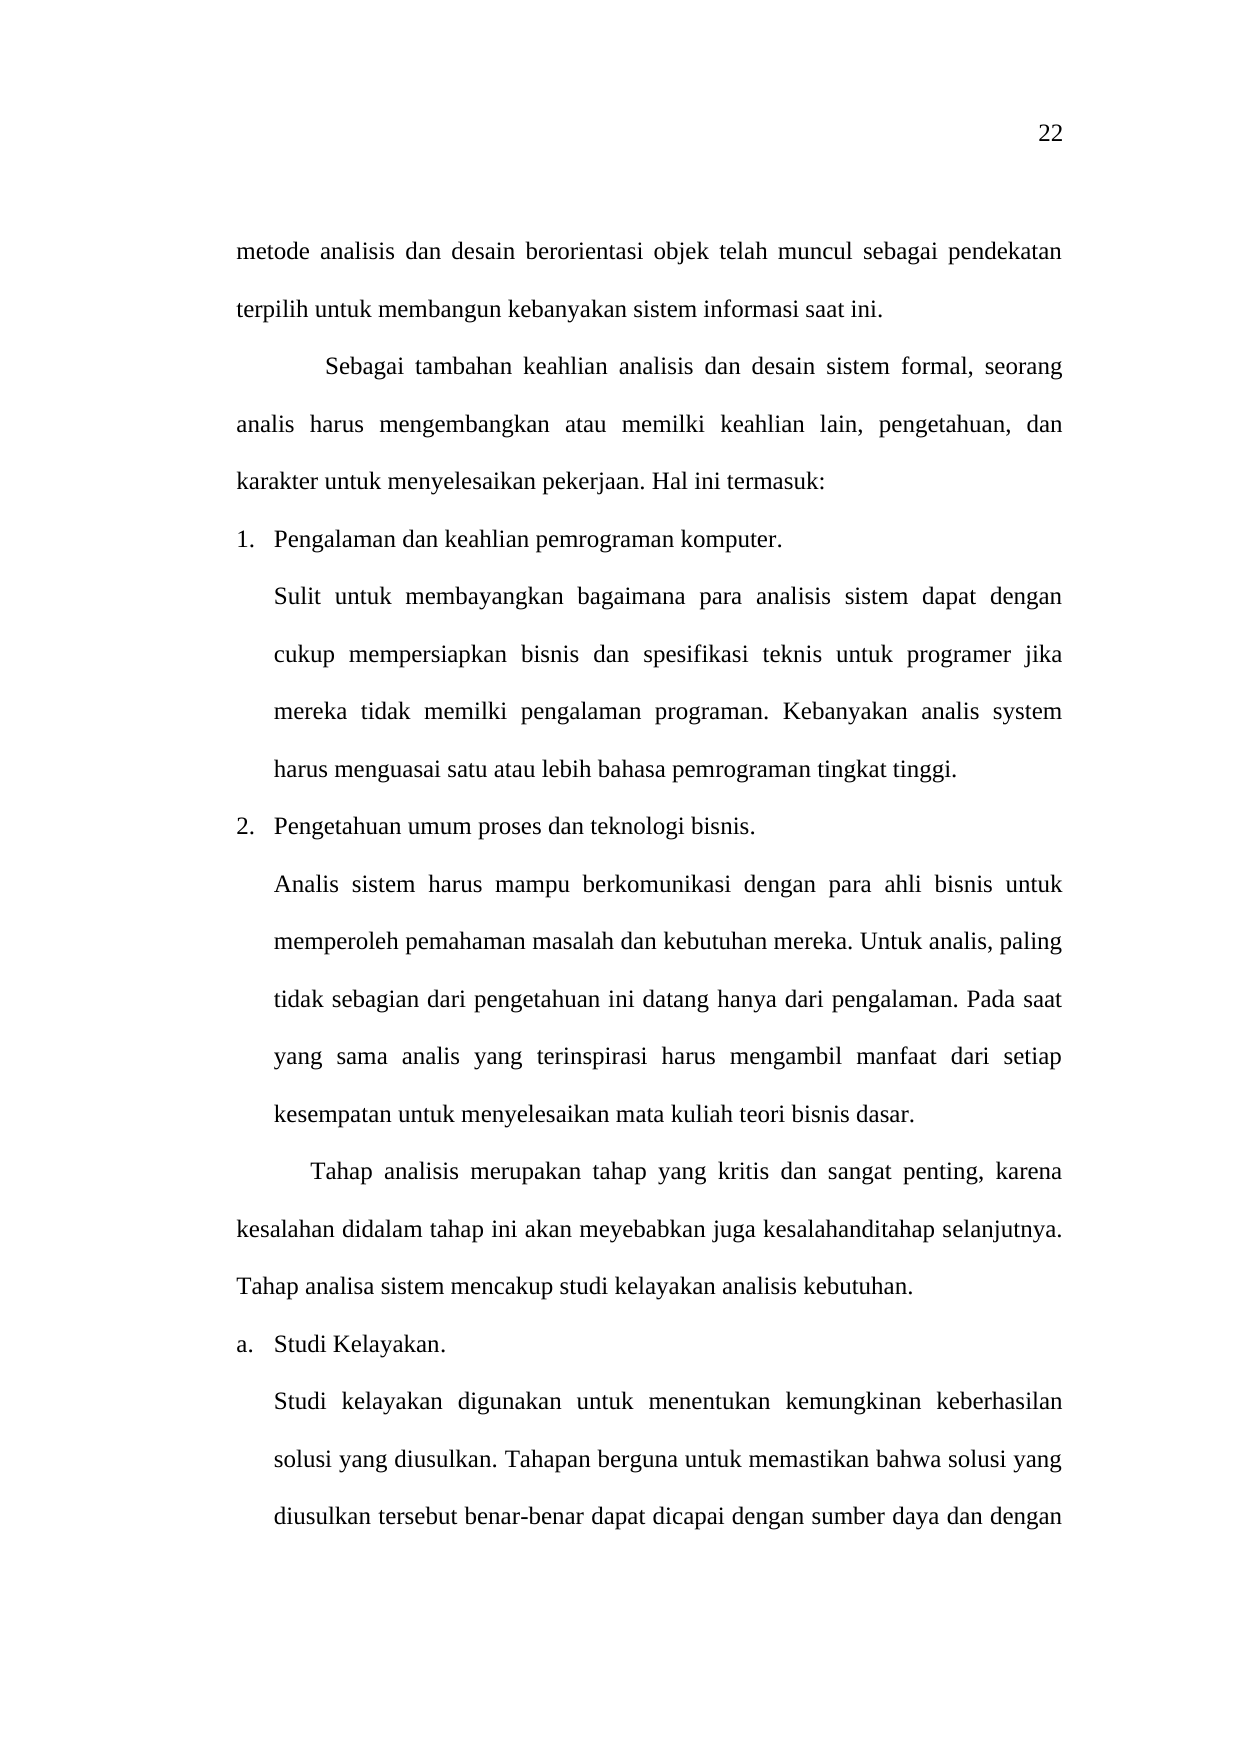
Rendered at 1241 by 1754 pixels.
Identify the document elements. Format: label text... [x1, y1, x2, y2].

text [274, 1386, 1063, 1530]
text Sebagai tambahan keahlian analisis dan desain sistem formal, seorang analis harus mengembangkan atau memilki keahlian lain, pengetahuan, dan karakter untuk menyelesaikan pekerjaan. Hal ini termasuk: [236, 351, 1063, 495]
list Pengetahuan umum proses dan teknologi bisnis. [236, 811, 1063, 840]
list Pengalaman dan keahlian pemrograman komputer. [236, 524, 1063, 552]
text Analis sistem harus mampu berkomunikasi dengan para ahli bisnis untuk memperoleh pemahaman masalah dan kebutuhan mereka. Untuk analis, paling tidak sebagian dari pengetahuan ini datang hanya dari pengalaman. Pada saat yang sama analis yang terinspirasi harus mengambil manfaat dari setiap kesempatan untuk menyelesaikan mata kuliah teori bisnis dasar. [274, 869, 1063, 1127]
text Tahap analisis merupakan tahap yang kritis dan sangat penting, karena kesalahan didalam tahap ini akan meyebabkan juga kesalahanditahap selanjutnya. Tahap analisa sistem mencakup studi kelayakan analisis kebutuhan. [236, 1156, 1063, 1300]
list Studi Kelayakan. [236, 1329, 1063, 1357]
text Sulit untuk membayangkan bagaimana para analisis sistem dapat dengan cukup mempersiapkan bisnis dan spesifikasi teknis untuk programer jika mereka tidak memilki pengalaman programan. Kebanyakan analis system harus menguasai satu atau lebih bahasa pemrograman tingkat tinggi. [274, 581, 1063, 782]
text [236, 236, 1063, 322]
